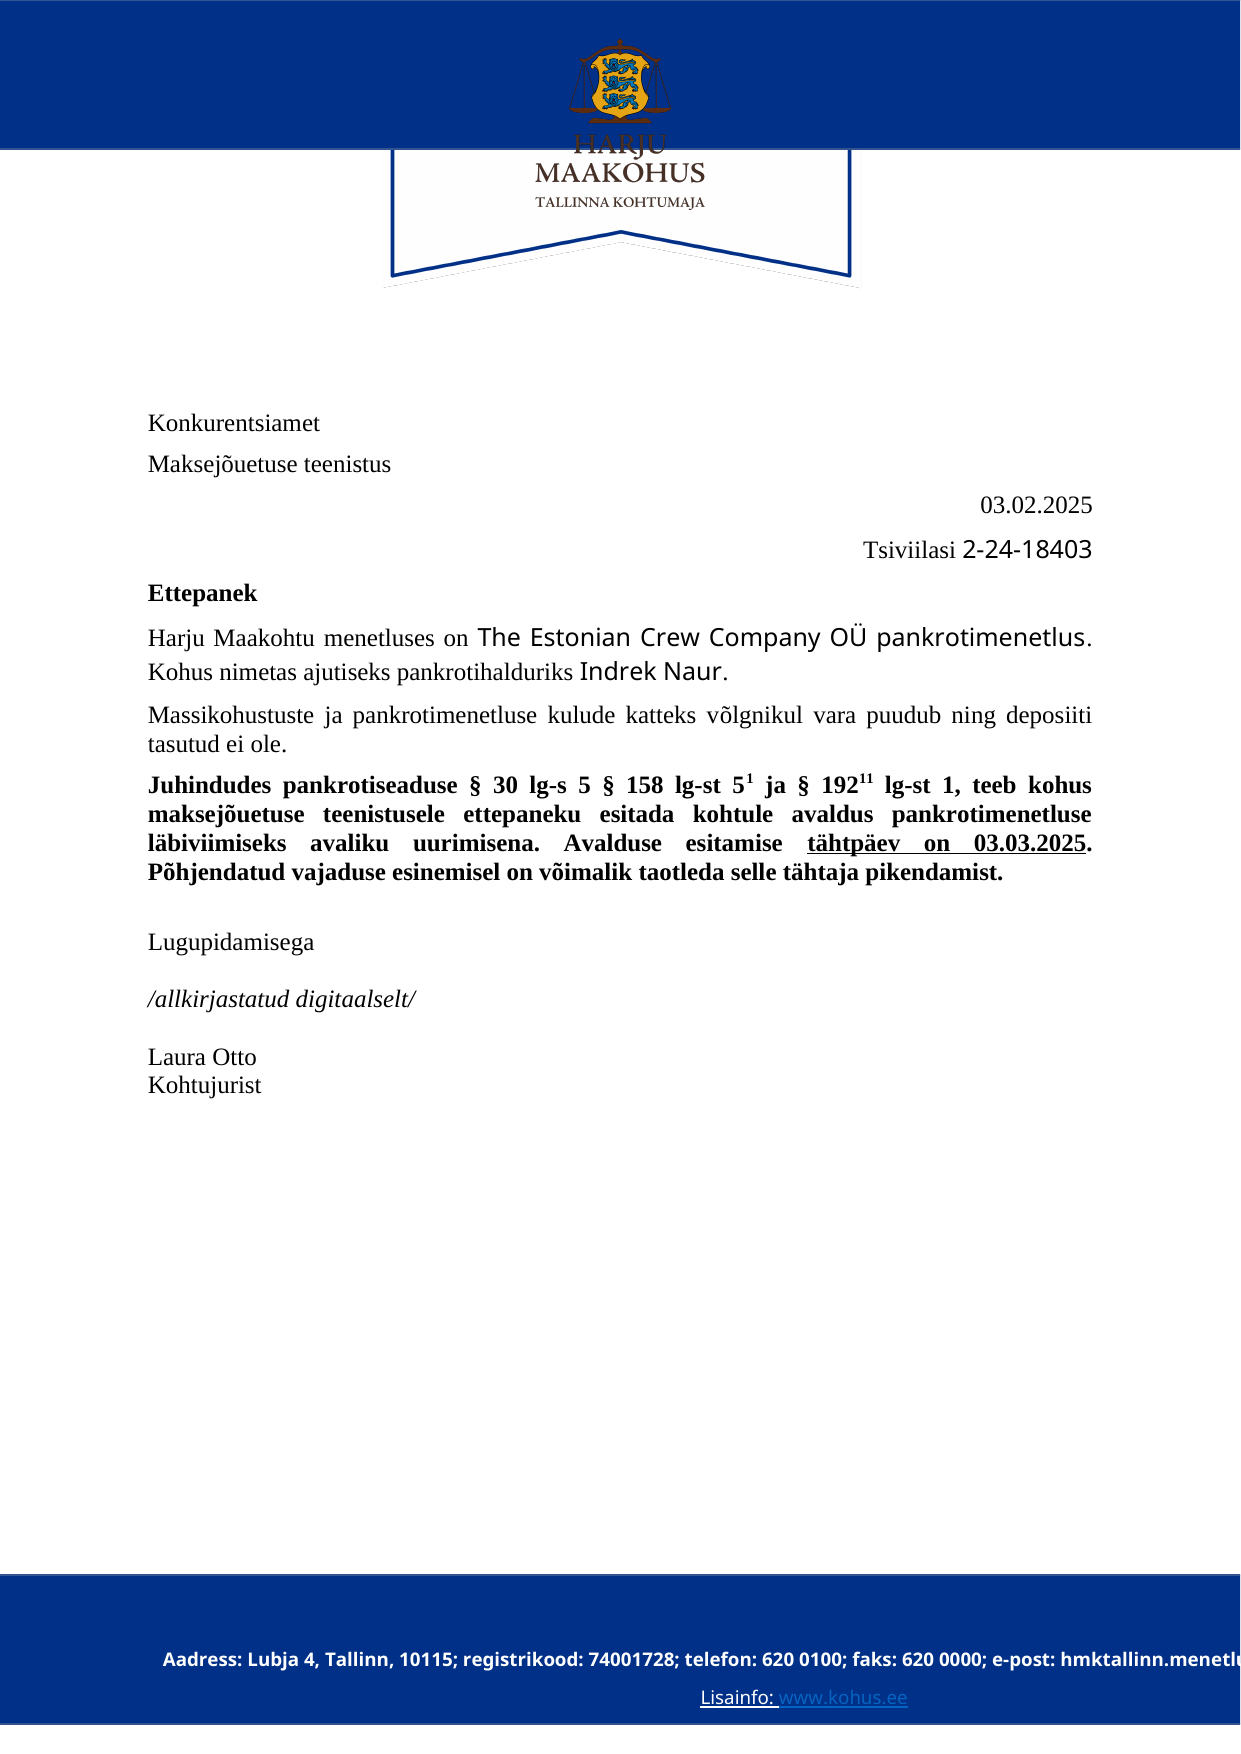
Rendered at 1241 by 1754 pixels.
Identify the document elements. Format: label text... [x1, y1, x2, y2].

text Ettepanek [148, 578, 1092, 607]
text Kohtujurist [148, 1070, 1092, 1099]
text /allkirjastatud digitaalselt/ [148, 984, 1092, 1013]
text Juhindudes pankrotiseaduse § 30 lg-s 5 § 158 lg-st 51 ja § 19211 lg-st 1, teeb kohus maksejõuetuse teenistusele ettepaneku esitada kohtule avaldus pankrotimenetluse läbiviimiseks avaliku uurimisena. Avalduse esitamise tähtpäev on 03.03.2025. Põhjendatud vajaduse esinemisel on võimalik taotleda selle tähtaja pikendamist. [148, 770, 1092, 885]
picture [376, 0, 865, 304]
text Maksejõuetuse teenistus [148, 449, 1092, 478]
text Lugupidamisega [148, 927, 1092, 955]
text Laura Otto [148, 1042, 1092, 1070]
text Konkurentsiamet [148, 408, 1092, 437]
text Tsiviilasi [148, 532, 1092, 566]
text Massikohustuste ja pankrotimenetluse kulude katteks võlgnikul vara puudub ning deposiiti tasutud ei ole. [148, 700, 1092, 758]
text Harju Maakohtu menetluses on . Kohus nimetas ajutiseks pankrotihalduriks . [148, 620, 1092, 688]
